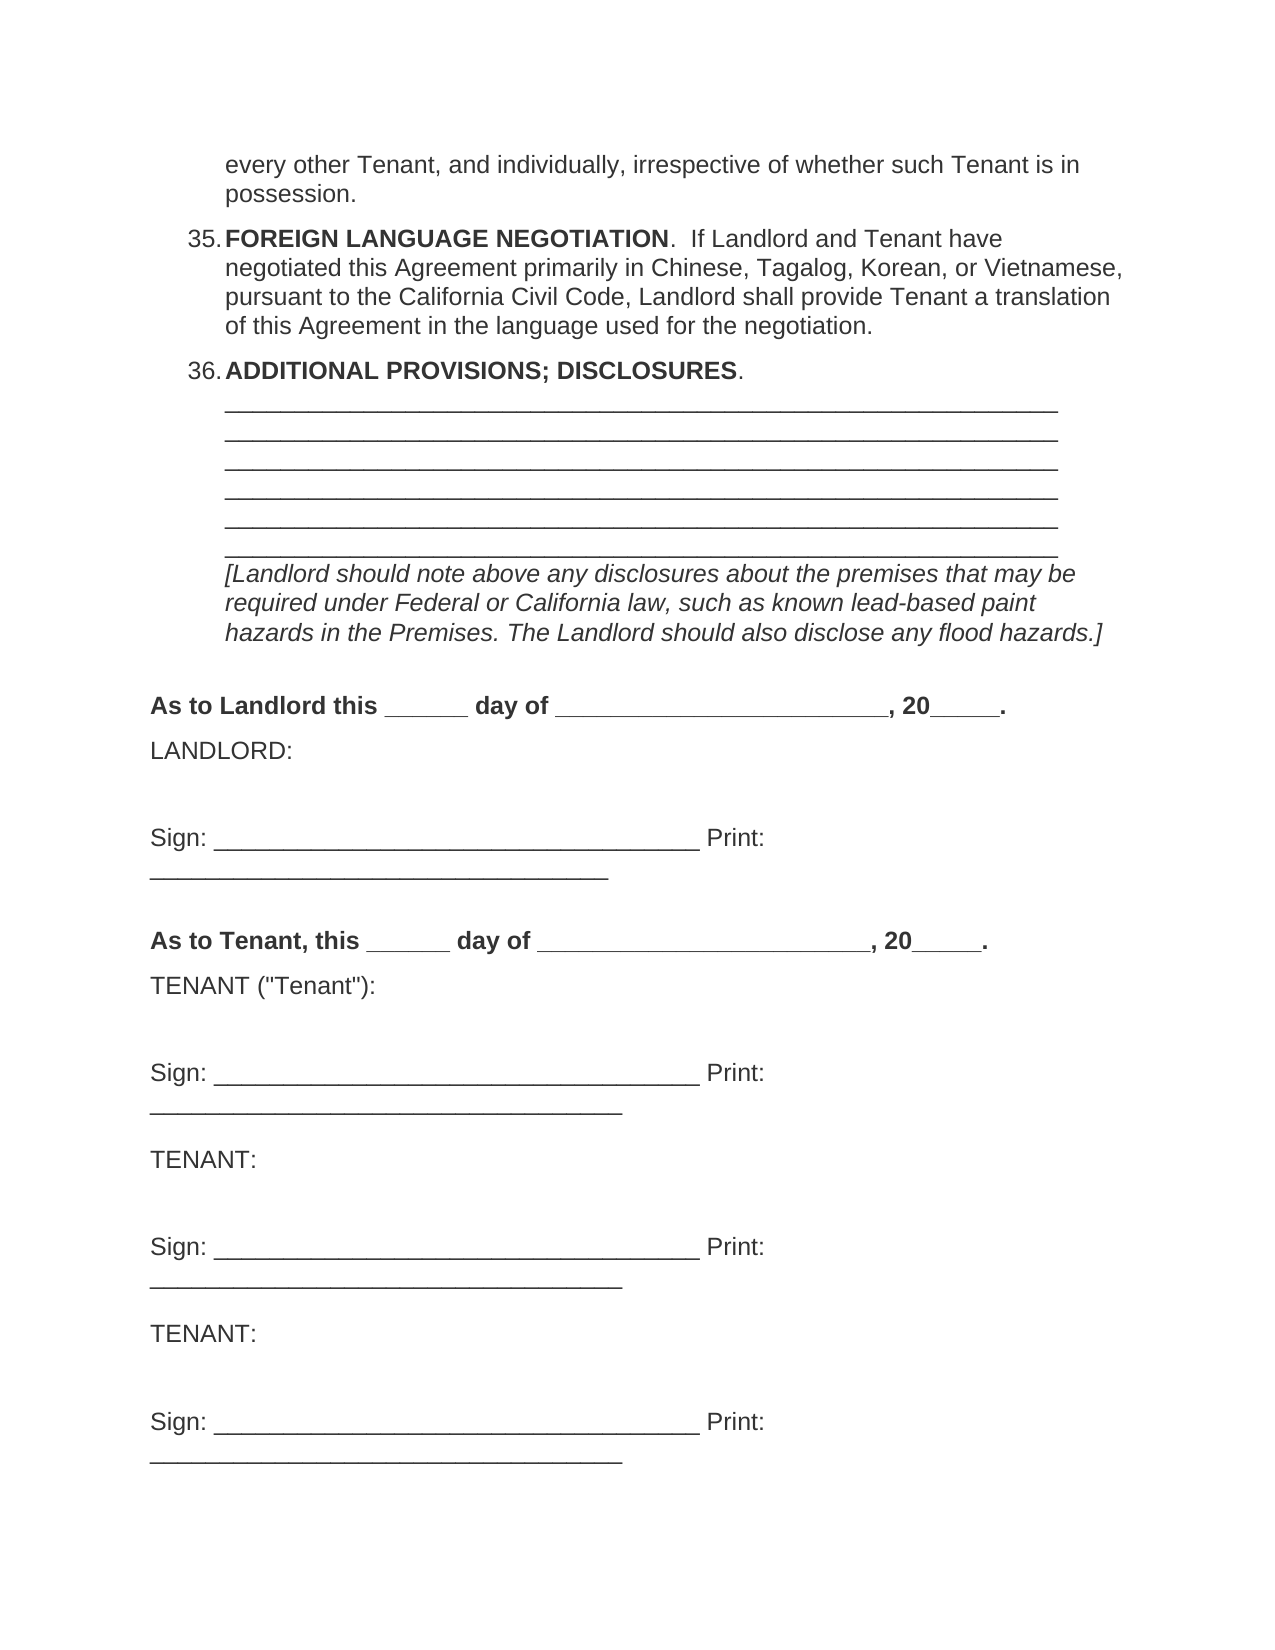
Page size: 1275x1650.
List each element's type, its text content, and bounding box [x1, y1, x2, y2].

text LANDLORD: Sign: ___________________________________ Print: _________________________________ [150, 736, 1125, 910]
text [150, 970, 1125, 1493]
list ADDITIONAL PROVISIONS; DISCLOSURES. ____________________________________________________________ ____________________________________________________________ ____________________________________________________________ ____________________________________________________________ ____________________________________________________________ ____________________________________________________________ [Landlord should note above any disclosures about the premises that may be required under Federal or California law, such as known lead-based paint hazards in the Premises. The Landlord should also disclose any flood hazards.] [187, 356, 1125, 646]
text As to Landlord this ______ day of ________________________, 20_____. [150, 662, 1125, 720]
text As to Tenant, this ______ day of ________________________, 20_____. [150, 926, 1125, 955]
list FOREIGN LANGUAGE NEGOTIATION. If Landlord and Tenant have negotiated this Agreement primarily in Chinese, Tagalog, Korean, or Vietnamese, pursuant to the California Civil Code, Landlord shall provide Tenant a translation of this Agreement in the language used for the negotiation. [187, 224, 1125, 340]
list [187, 150, 1125, 208]
